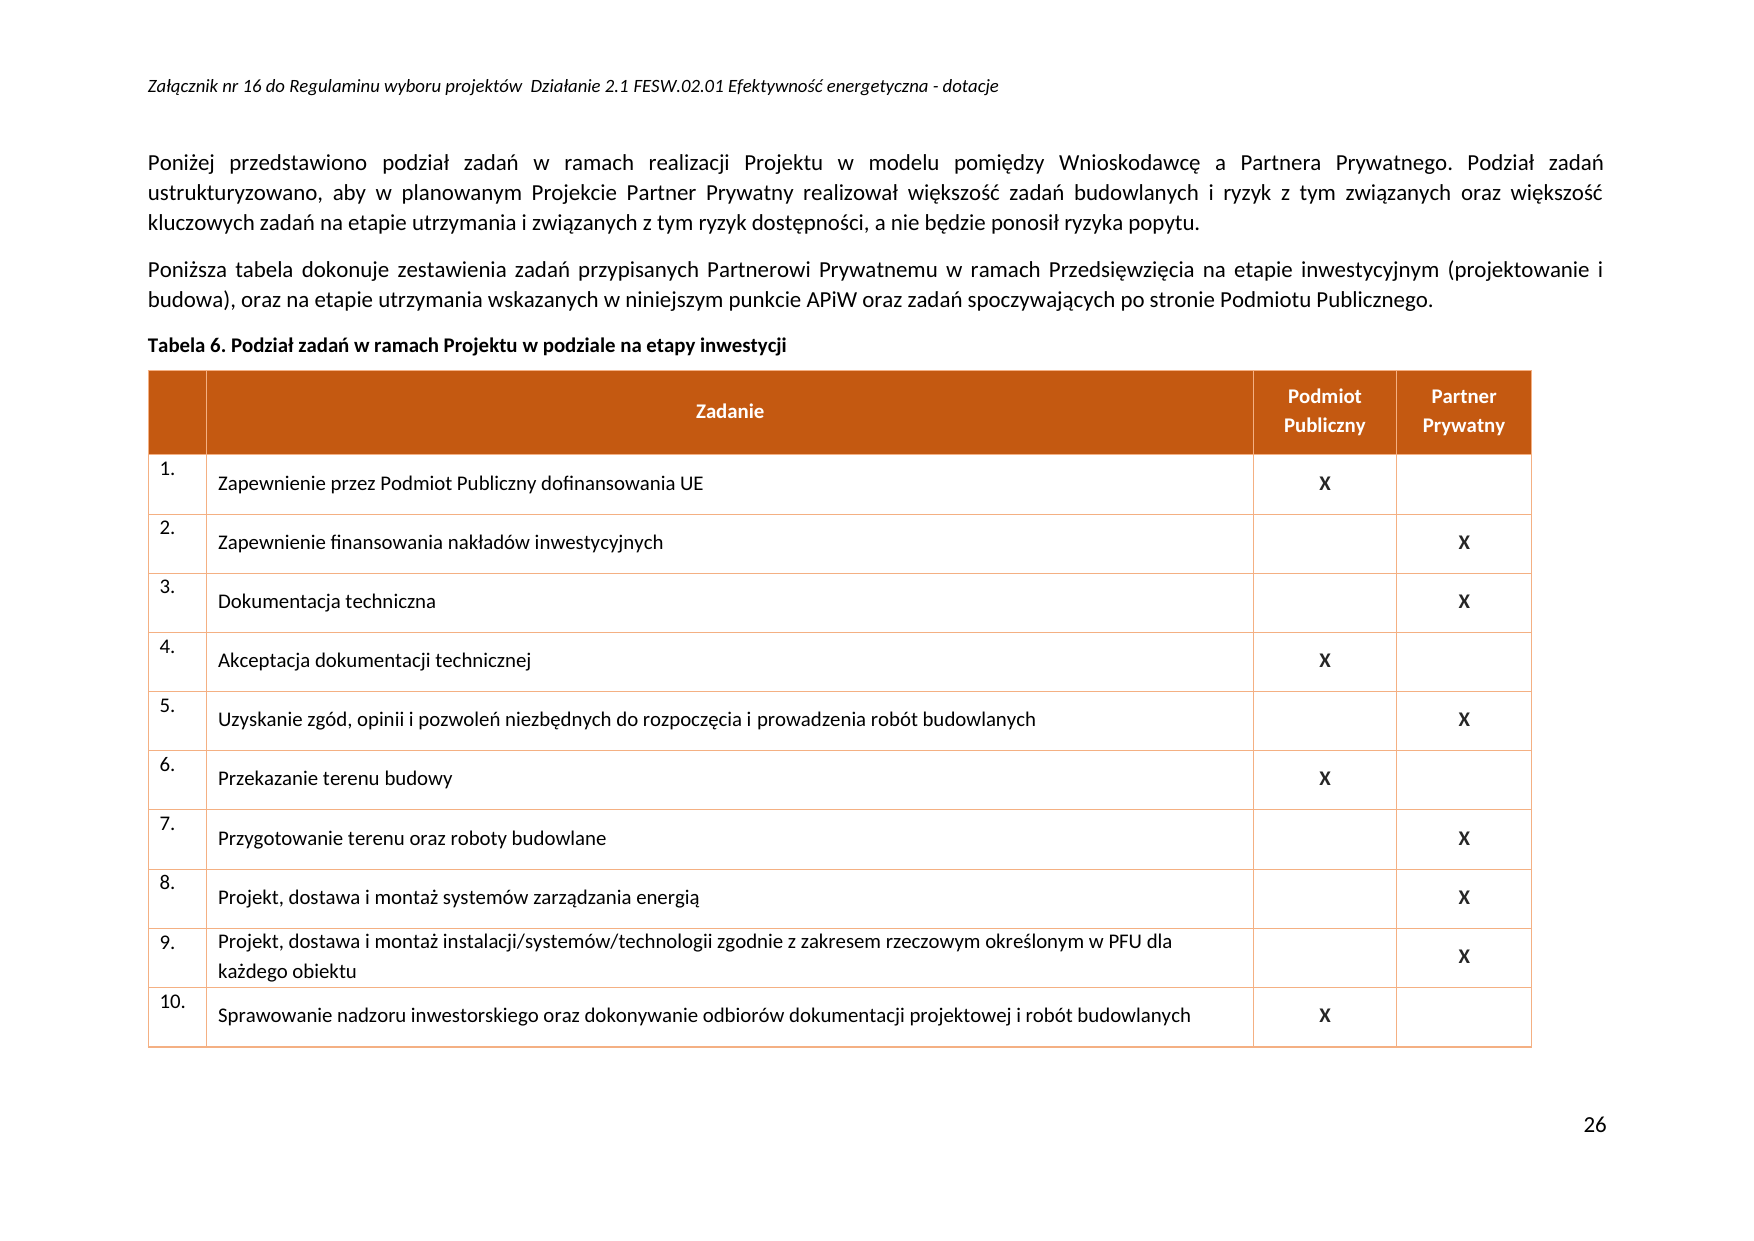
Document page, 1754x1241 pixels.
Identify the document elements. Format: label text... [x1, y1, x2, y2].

table_cell [1397, 633, 1531, 691]
table_cell [149, 870, 206, 928]
table_cell Akceptacja dokumentacji technicznej [207, 633, 1253, 691]
table_cell X [1397, 810, 1531, 868]
table_cell [1254, 574, 1396, 632]
table_cell Zapewnienie przez Podmiot Publiczny dofinansowania UE [207, 455, 1253, 513]
table_cell X [1397, 929, 1531, 987]
table_cell [149, 455, 206, 513]
table_cell X [1397, 574, 1531, 632]
table_cell Uzyskanie zgód, opinii i pozwoleń niezbędnych do rozpoczęcia i prowadzenia robót budowlanych [207, 692, 1253, 750]
table_cell [1397, 988, 1531, 1046]
table_cell Przygotowanie terenu oraz roboty budowlane [207, 810, 1253, 868]
table_header Partner Prywatny [1397, 371, 1531, 454]
table_cell [149, 929, 206, 987]
table_cell Zapewnienie finansowania nakładów inwestycyjnych [207, 515, 1253, 573]
table_cell X [1397, 515, 1531, 573]
table_header Podmiot Publiczny [1254, 371, 1396, 454]
table_cell [149, 515, 206, 573]
table_cell X [1397, 692, 1531, 750]
table_cell [149, 751, 206, 809]
table_cell [149, 574, 206, 632]
text Tabela 6. Podział zadań w ramach Projektu w podziale na etapy inwestycji [148, 332, 1606, 357]
table_cell X [1254, 988, 1396, 1046]
text Poniżej przedstawiono podział zadań w ramach realizacji Projektu w modelu pomiędzy Wnioskodawcę a Partnera Prywatnego. Podział zadań ustrukturyzowano, aby w planowanym Projekcie Partner Prywatny realizował większość zadań budowlanych i ryzyk z tym związanych oraz większość kluczowych zadań na etapie utrzymania i związanych z tym ryzyk dostępności, a nie będzie ponosił ryzyka popytu. [148, 148, 1606, 236]
table_cell [1254, 515, 1396, 573]
text Poniższa tabela dokonuje zestawienia zadań przypisanych Partnerowi Prywatnemu w ramach Przedsięwzięcia na etapie inwestycyjnym (projektowanie i budowa), oraz na etapie utrzymania wskazanych w niniejszym punkcie APiW oraz zadań spoczywających po stronie Podmiotu Publicznego. [148, 255, 1606, 313]
table_cell [1397, 455, 1531, 513]
table_cell [149, 810, 206, 868]
table_cell Projekt, dostawa i montaż instalacji/systemów/technologii zgodnie z zakresem rzeczowym określonym w PFU dla każdego obiektu [207, 929, 1253, 987]
table_cell Dokumentacja techniczna [207, 574, 1253, 632]
table_cell X [1254, 751, 1396, 809]
table_header [149, 371, 206, 454]
table_cell Sprawowanie nadzoru inwestorskiego oraz dokonywanie odbiorów dokumentacji projektowej i robót budowlanych [207, 988, 1253, 1046]
table_header Zadanie [207, 371, 1253, 454]
table_cell [1254, 692, 1396, 750]
table_cell [149, 692, 206, 750]
table_cell Projekt, dostawa i montaż systemów zarządzania energią [207, 870, 1253, 928]
table_cell X [1254, 455, 1396, 513]
table_cell [1254, 870, 1396, 928]
table_cell [149, 633, 206, 691]
table_cell [149, 988, 206, 1046]
table_cell Przekazanie terenu budowy [207, 751, 1253, 809]
table_cell [1254, 929, 1396, 987]
table_cell [1397, 751, 1531, 809]
table_cell X [1254, 633, 1396, 691]
table_cell X [1397, 870, 1531, 928]
table_cell [1254, 810, 1396, 868]
